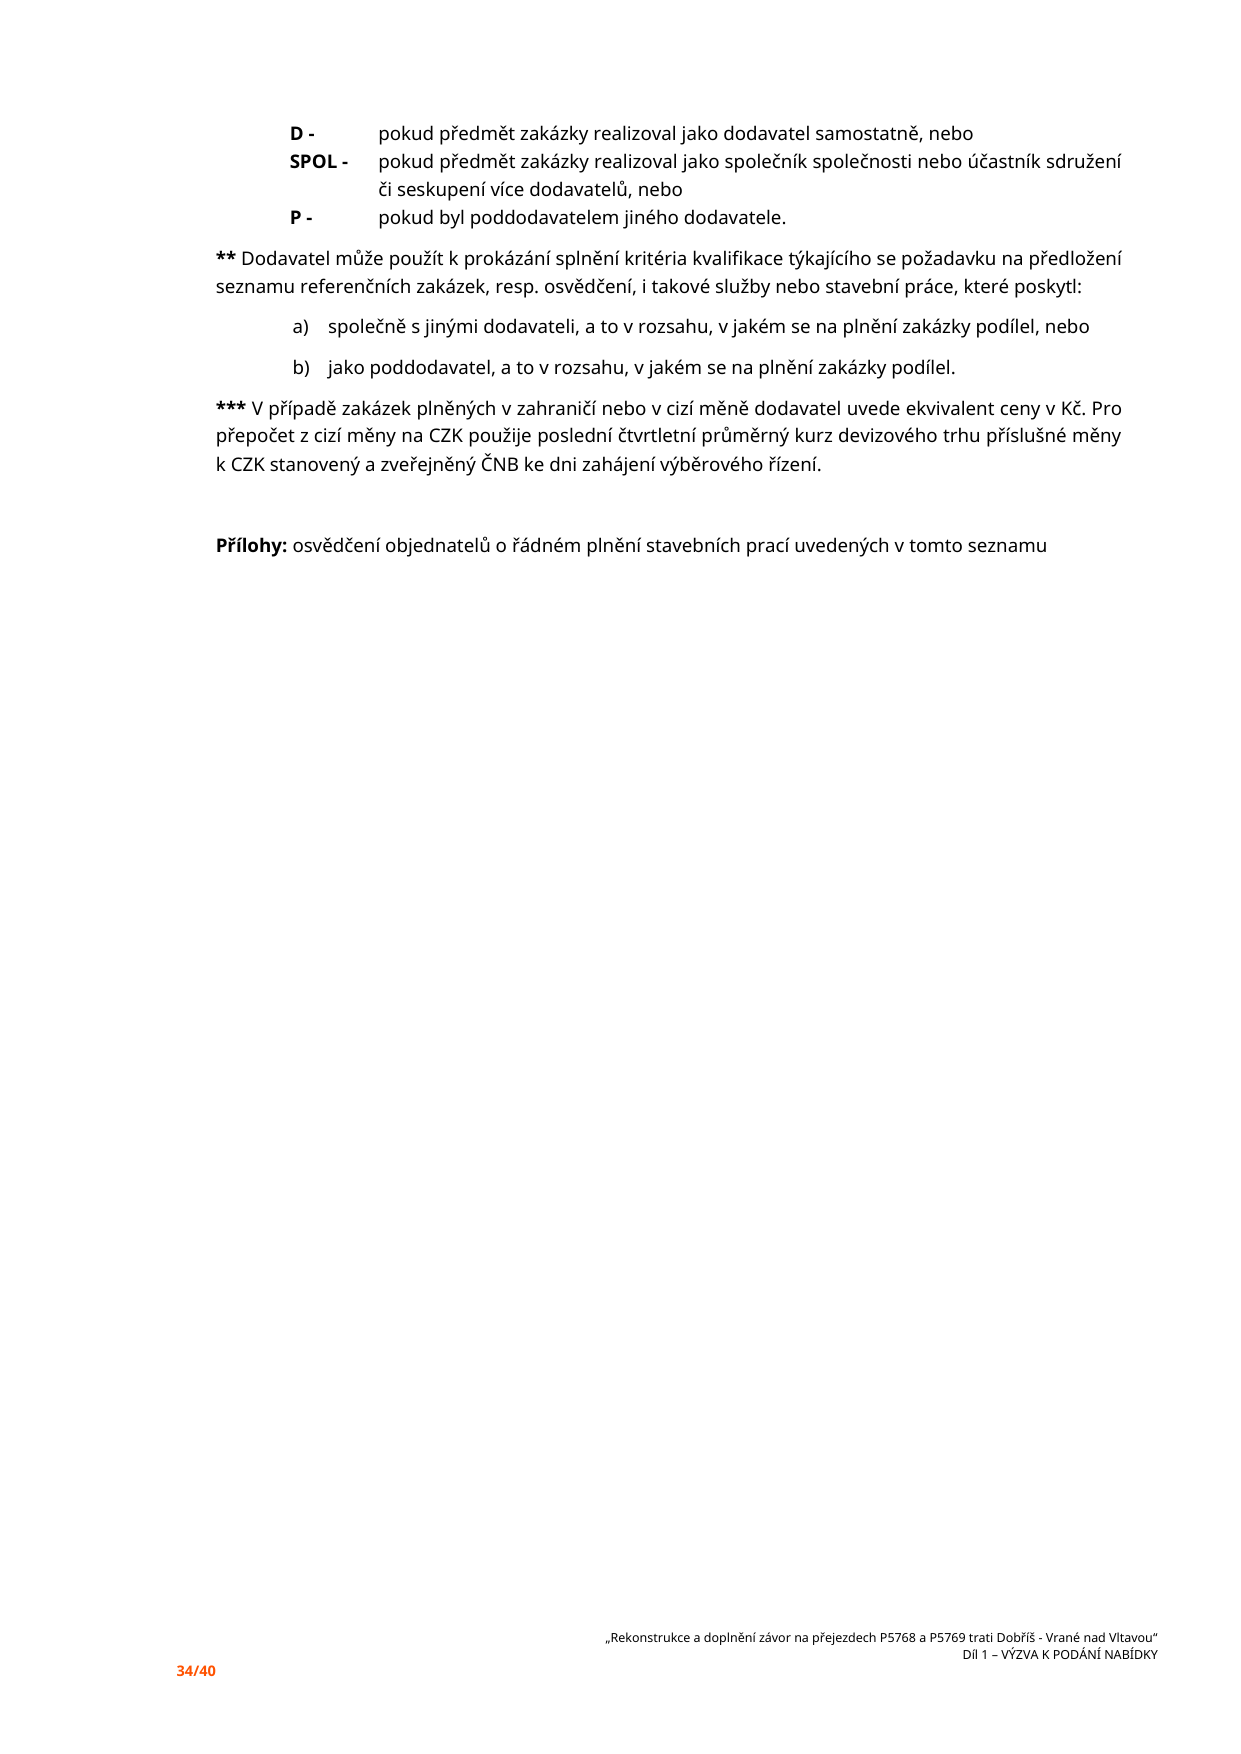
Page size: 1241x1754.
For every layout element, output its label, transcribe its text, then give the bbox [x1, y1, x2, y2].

text jako poddodavatel, a to v rozsahu, v jakém se na plnění zakázky podílel. [292, 354, 1122, 380]
text ** Dodavatel může použít k prokázání splnění kritéria kvalifikace týkajícího se požadavku na předložení seznamu referenčních zakázek, resp. osvědčení, i takové služby nebo stavební práce, které poskytl: [216, 245, 1122, 299]
text *** V případě zakázek plněných v zahraničí nebo v cizí měně dodavatel uvede ekvivalent ceny v Kč. Pro přepočet z cizí měny na CZK použije poslední čtvrtletní průměrný kurz devizového trhu příslušné měny k CZK stanovený a zveřejněný ČNB ke dni zahájení výběrového řízení. [216, 395, 1122, 476]
text P - pokud byl poddodavatelem jiného dodavatele. [289, 205, 1122, 230]
text D - pokud předmět zakázky realizoval jako dodavatel samostatně, nebo [289, 121, 1122, 146]
list společně s jinými dodavateli, a to v rozsahu, v jakém se na plnění zakázky podílel, nebo [292, 314, 1122, 339]
text SPOL - pokud předmět zakázky realizoval jako společník společnosti nebo účastník sdružení či seskupení více dodavatelů, nebo [289, 149, 1122, 202]
text Přílohy: osvědčení objednatelů o řádném plnění stavebních prací uvedených v tomto seznamu [216, 532, 1122, 557]
